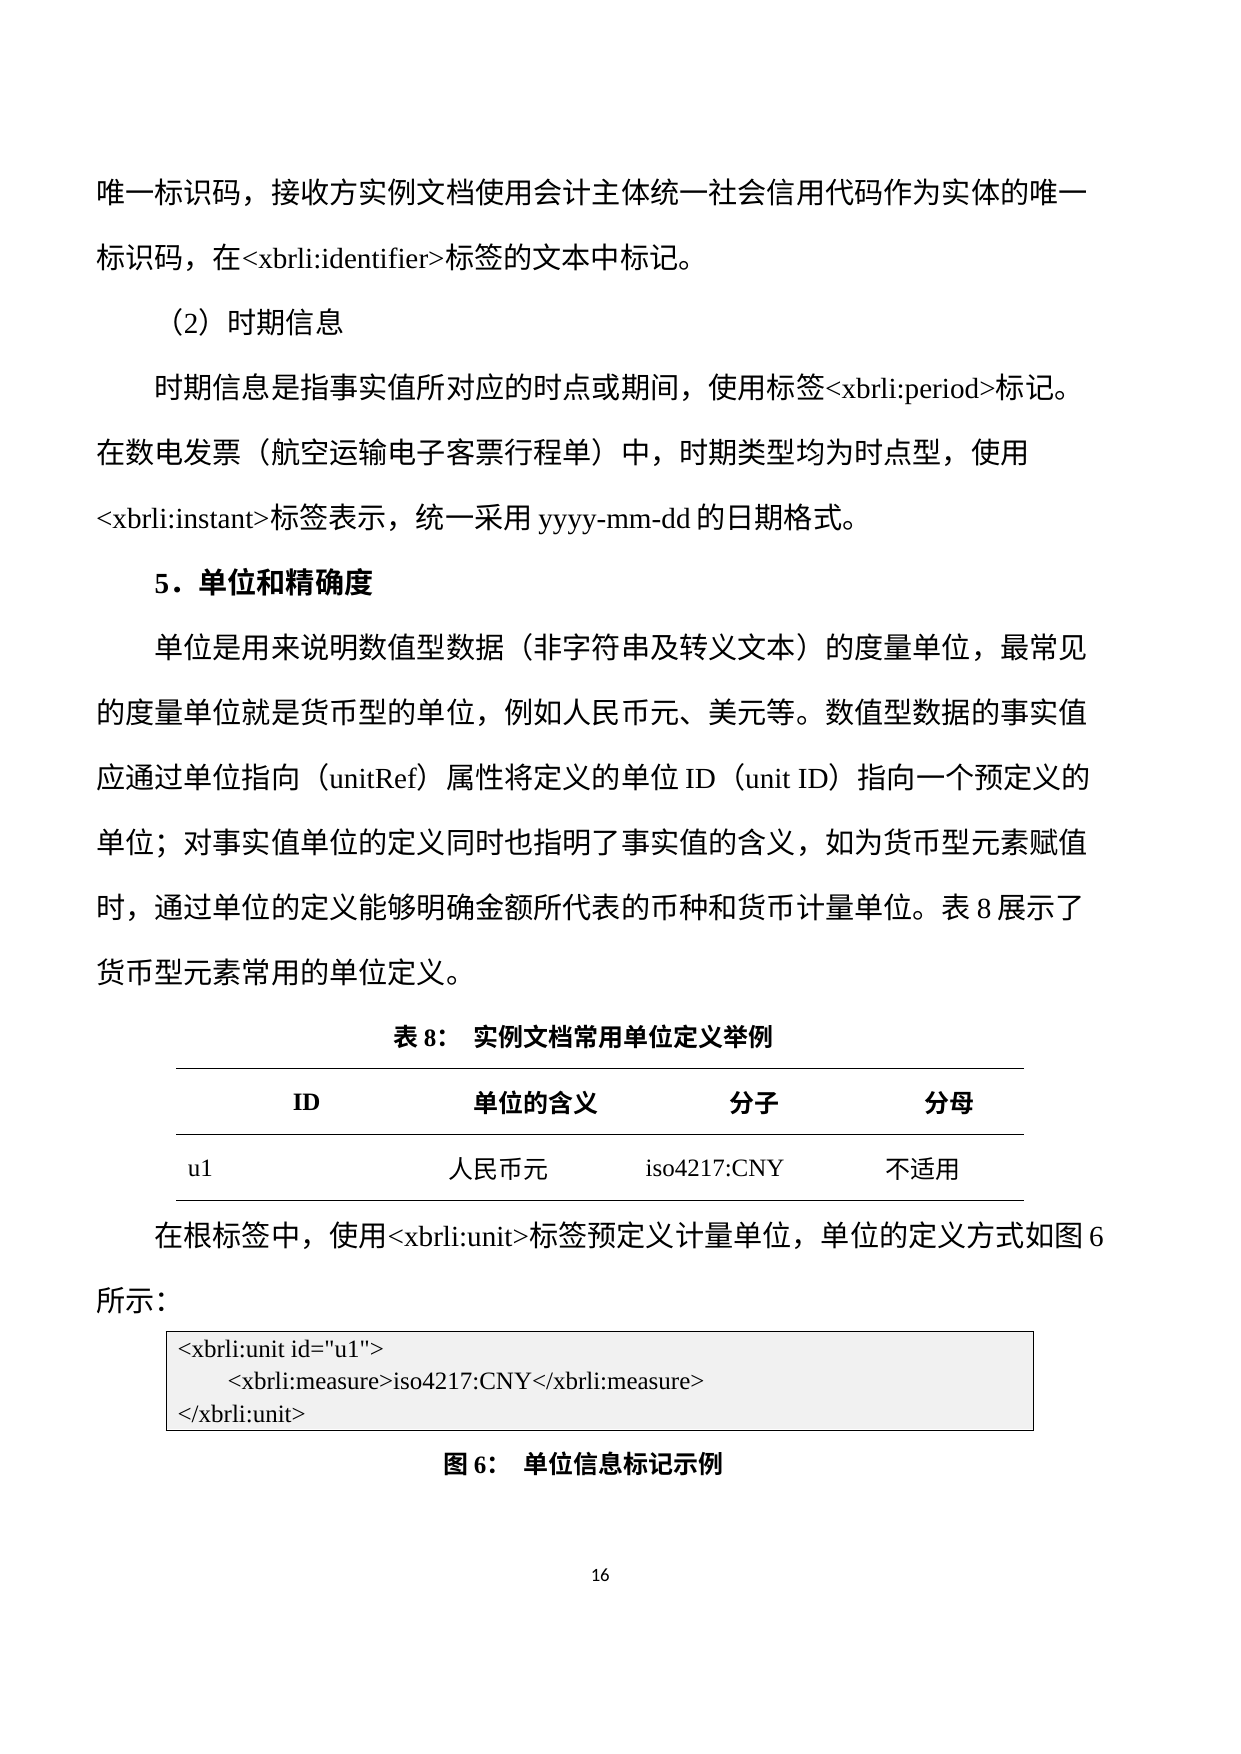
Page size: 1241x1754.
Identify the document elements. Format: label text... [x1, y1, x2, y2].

table_header 分母 [874, 1069, 1023, 1134]
text 单位是用来说明数值型数据（非字符串及转义文本）的度量单位，最常见的度量单位就是货币型的单位，例如人民币元、美元等。数值型数据的事实值应通过单位指向（unitRef）属性将定义的单位ID（unit ID）指向一个预定义的单位；对事实值单位的定义同时也指明了事实值的含义，如为货币型元素赋值时，通过单位的定义能够明确金额所代表的币种和货币计量单位。表8展示了货币型元素常用的单位定义。 [96, 613, 1104, 1003]
table_cell 不适用 [874, 1135, 1023, 1200]
table_header 单位的含义 [437, 1069, 634, 1134]
text 时期信息是指事实值所对应的时点或期间，使用标签<xbrli:period>标记。在数电发票（航空运输电子客票行程单）中，时期类型均为时点型，使用<xbrli:instant>标签表示，统一采用yyyy-mm-dd的日期格式。 [96, 353, 1104, 548]
table_header 分子 [634, 1069, 874, 1134]
text 5．单位和精确度 [96, 548, 1104, 613]
text 在根标签中，使用<xbrli:unit>标签预定义计量单位，单位的定义方式如图6所示： [96, 1201, 1104, 1331]
table_cell 人民币元 [437, 1135, 634, 1200]
table_cell iso4217:CNY [634, 1135, 874, 1200]
list 单位信息标记示例 [96, 1431, 1104, 1496]
text （2）时期信息 [154, 288, 1104, 353]
list 实例文档常用单位定义举例 [96, 1003, 1104, 1068]
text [96, 158, 1104, 288]
table_header ID [176, 1069, 437, 1134]
table_cell u1 [176, 1135, 437, 1200]
table_header <xbrli:unit id="u1"> <xbrli:measure>iso4217:CNY</xbrli:measure> </xbrli:unit> [167, 1332, 1033, 1429]
